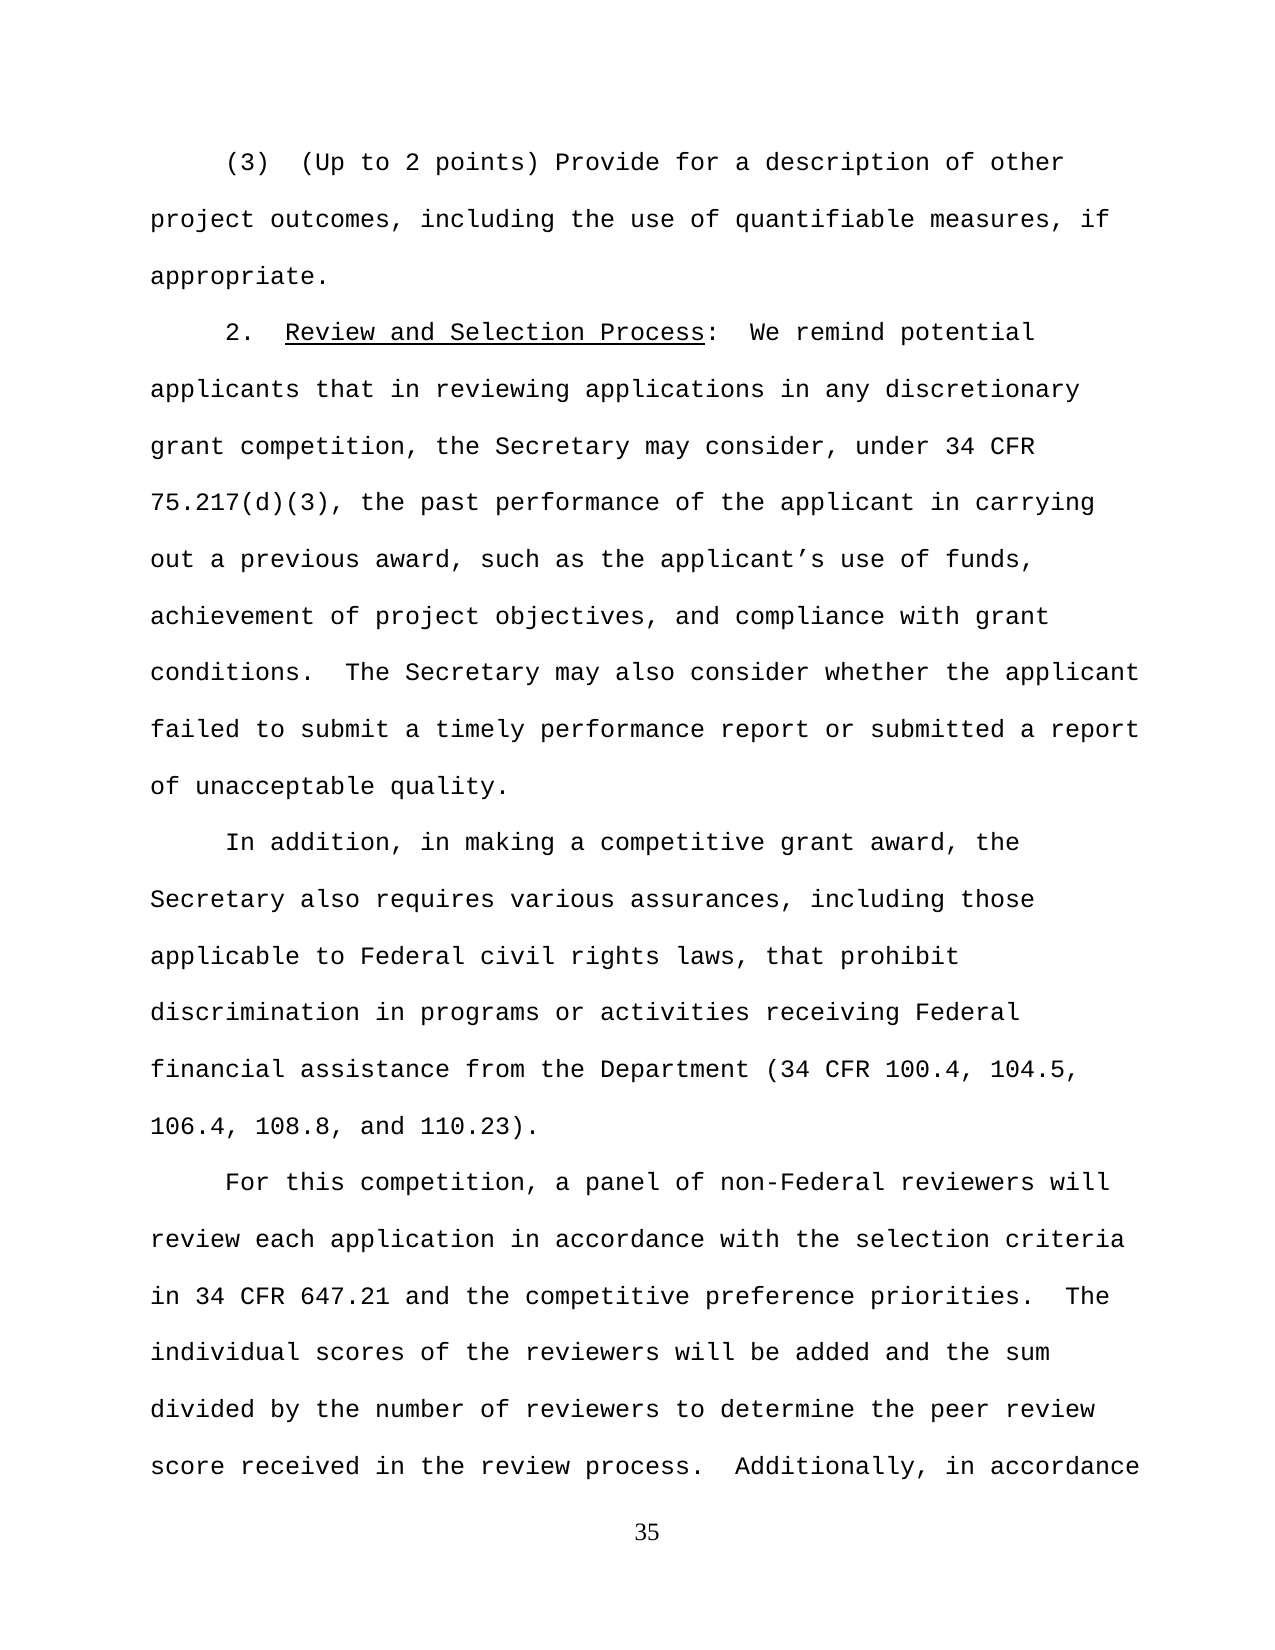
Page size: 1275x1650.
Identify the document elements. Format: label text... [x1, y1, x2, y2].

text 2. Review and Selection Process: We remind potential applicants that in reviewing applications in any discretionary grant competition, the Secretary may consider, under 34 CFR 75.217(d)(3), the past performance of the applicant in carrying out a previous award, such as the applicant’s use of funds, achievement of project objectives, and compliance with grant conditions. The Secretary may also consider whether the applicant failed to submit a timely performance report or submitted a report of unacceptable quality. [150, 320, 1144, 802]
text (3) (Up to 2 points) Provide for a description of other project outcomes, including the use of quantifiable measures, if appropriate. [150, 150, 1144, 292]
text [150, 1170, 1144, 1482]
text In addition, in making a competitive grant award, the Secretary also requires various assurances, including those applicable to Federal civil rights laws, that prohibit discrimination in programs or activities receiving Federal financial assistance from the Department (34 CFR 100.4, 104.5, 106.4, 108.8, and 110.23). [150, 830, 1144, 1142]
